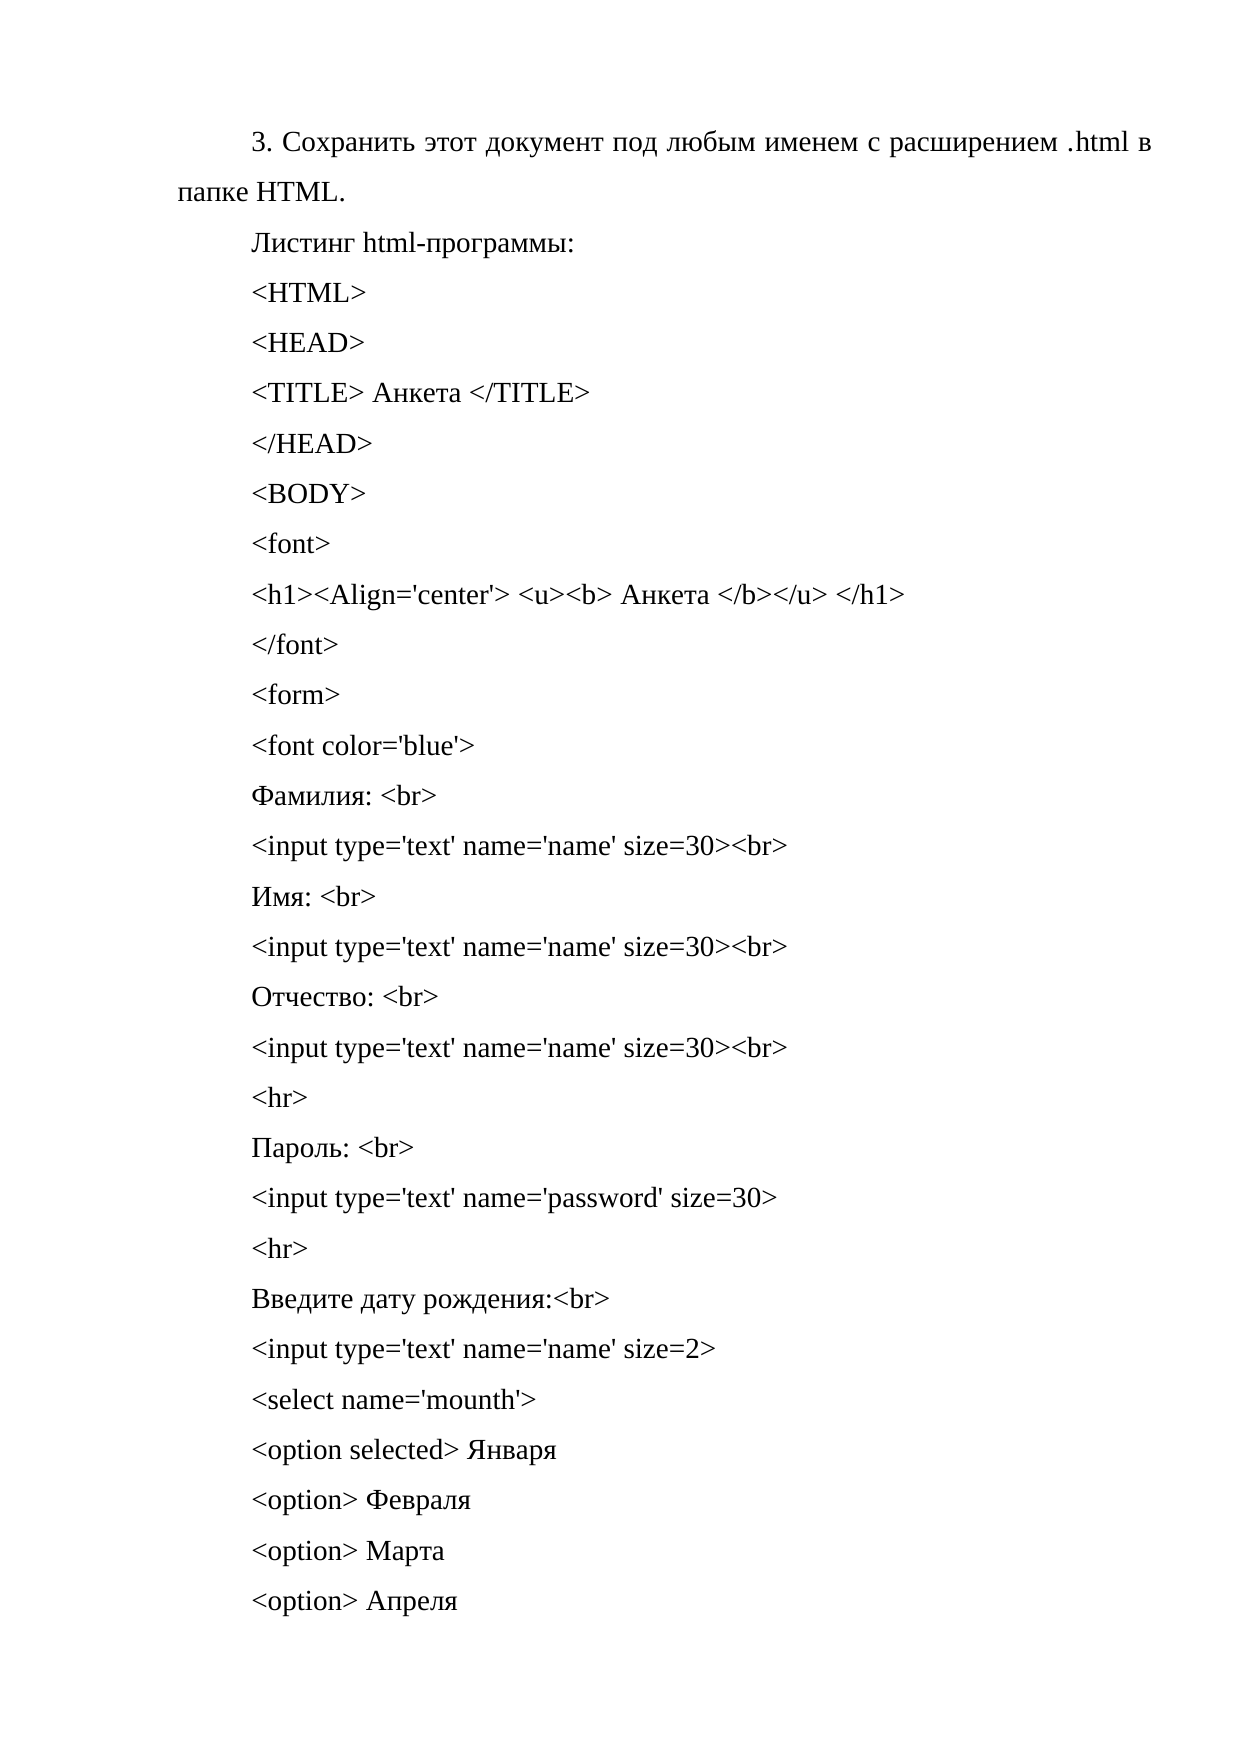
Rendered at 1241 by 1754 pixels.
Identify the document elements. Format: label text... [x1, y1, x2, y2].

text <input type='text' name='name' size=30><br> [177, 929, 1152, 963]
text Пароль: <br> [177, 1130, 1152, 1164]
text <input type='text' name='password' size=30> [177, 1181, 1152, 1214]
text Листинг html-программы: [177, 225, 1152, 258]
text <BODY> [177, 476, 1152, 510]
text <select name='mounth'> [177, 1382, 1152, 1415]
text Имя: <br> [177, 879, 1152, 912]
text <option> Марта [177, 1533, 1152, 1566]
text </HEAD> [177, 426, 1152, 459]
text <input type='text' name='name' size=30><br> [177, 1030, 1152, 1063]
text <h1><Align='center'> <u><b> Анкета </b></u> </h1> [177, 577, 1152, 610]
text <option selected> Января [177, 1432, 1152, 1466]
text Отчество: <br> [177, 979, 1152, 1013]
text <input type='text' name='name' size=30><br> [177, 828, 1152, 862]
text <HTML> [177, 275, 1152, 308]
text <form> [177, 677, 1152, 711]
text <option> Февраля [177, 1482, 1152, 1516]
text Фамилия: <br> [177, 778, 1152, 812]
text <font> [177, 527, 1152, 560]
text <font color='blue'> [177, 728, 1152, 761]
text </font> [177, 627, 1152, 661]
text <input type='text' name='name' size=2> [177, 1332, 1152, 1365]
text 3. Сохранить этот документ под любым именем с расширением .html в папке HTML. [177, 124, 1152, 208]
text <TITLE> Анкета </TITLE> [177, 376, 1152, 409]
text Введите дату рождения:<br> [177, 1281, 1152, 1315]
text <option> Апреля [177, 1583, 1152, 1617]
text <hr> [177, 1080, 1152, 1113]
text <hr> [177, 1231, 1152, 1264]
text <HEAD> [177, 325, 1152, 359]
